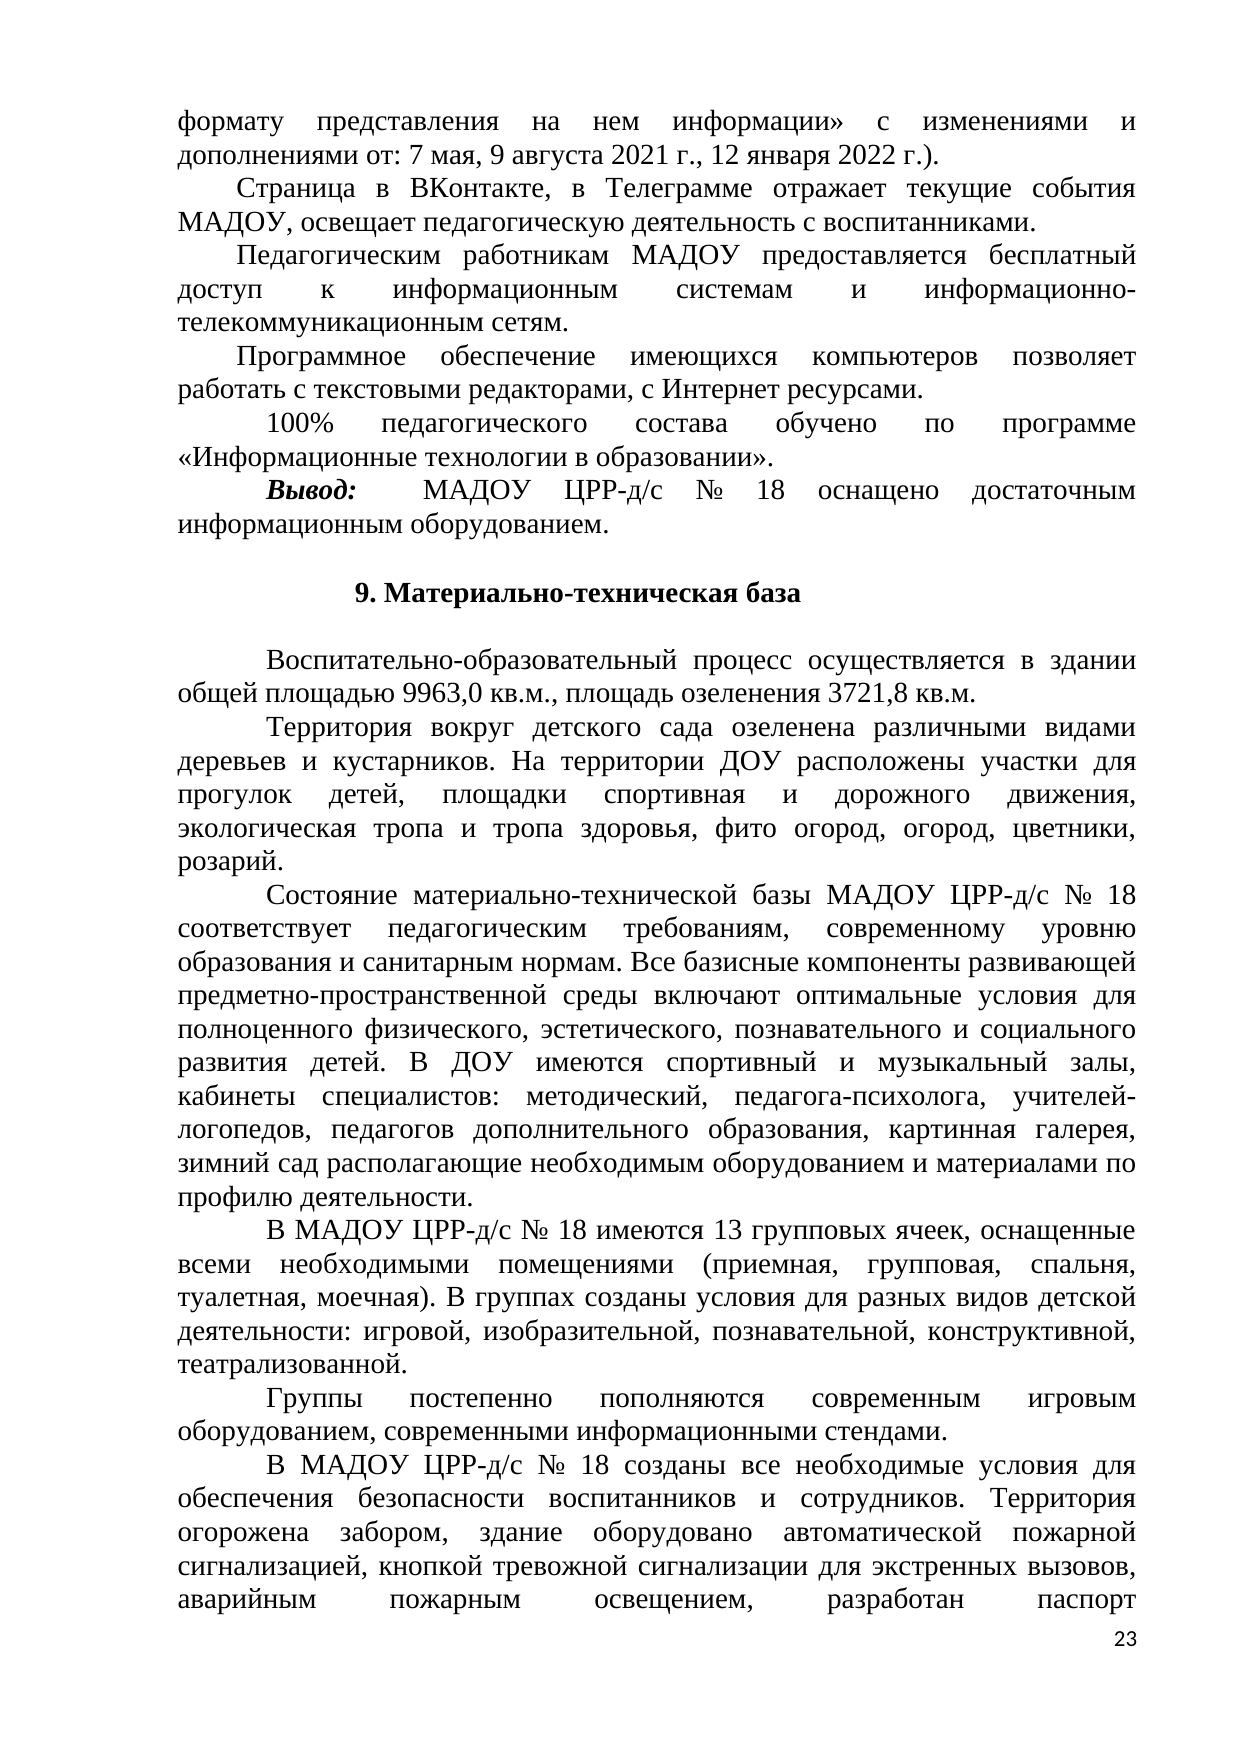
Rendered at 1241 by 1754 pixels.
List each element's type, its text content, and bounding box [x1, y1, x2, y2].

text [177, 1447, 1137, 1615]
text Воспитательно-образовательный процесс осуществляется в здании общей площадью 9963,0 кв.м., площадь озеленения 3721,8 кв.м. [177, 642, 1137, 709]
text 100% педагогического состава обучено по программе «Информационные технологии в образовании». [177, 405, 1137, 472]
text Территория вокруг детского сада озеленена различными видами деревьев и кустарников. На территории ДОУ расположены участки для прогулок детей, площадки спортивная и дорожного движения, экологическая тропа и тропа здоровья, фито огород, огород, цветники, розарий. [177, 709, 1137, 877]
text Состояние материально-технической базы МАДОУ ЦРР-д/с № 18 соответствует педагогическим требованиям, современному уровню образования и санитарным нормам. Все базисные компоненты развивающей предметно-пространственной среды включают оптимальные условия для полноценного физического, эстетического, познавательного и социального развития детей. В ДОУ имеются спортивный и музыкальный залы, кабинеты специалистов: методический, педагога-психолога, учителей-логопедов, педагогов дополнительного образования, картинная галерея, зимний сад располагающие необходимым оборудованием и материалами по профилю деятельности. [177, 877, 1137, 1212]
text Вывод: МАДОУ ЦРР-д/с № 18 оснащено достаточным информационным оборудованием. [177, 472, 1137, 539]
text В МАДОУ ЦРР-д/с № 18 имеются 13 групповых ячеек, оснащенные всеми необходимыми помещениями (приемная, групповая, спальня, туалетная, моечная). В группах созданы условия для разных видов детской деятельности: игровой, изобразительной, познавательной, конструктивной, театрализованной. [177, 1212, 1137, 1380]
text Программное обеспечение имеющихся компьютеров позволяет работать с текстовыми редакторами, с Интернет ресурсами. [177, 338, 1137, 405]
list 9. Материально-техническая база [266, 575, 1137, 608]
text Группы постепенно пополняются современным игровым оборудованием, современными информационными стендами. [177, 1380, 1137, 1447]
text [177, 103, 1137, 170]
text Страница в ВКонтакте, в Телеграмме отражает текущие события МАДОУ, освещает педагогическую деятельность с воспитанниками. [177, 170, 1137, 237]
text Педагогическим работникам МАДОУ предоставляется бесплатный доступ к информационным системам и информационно-телекоммуникационным сетям. [177, 237, 1137, 338]
